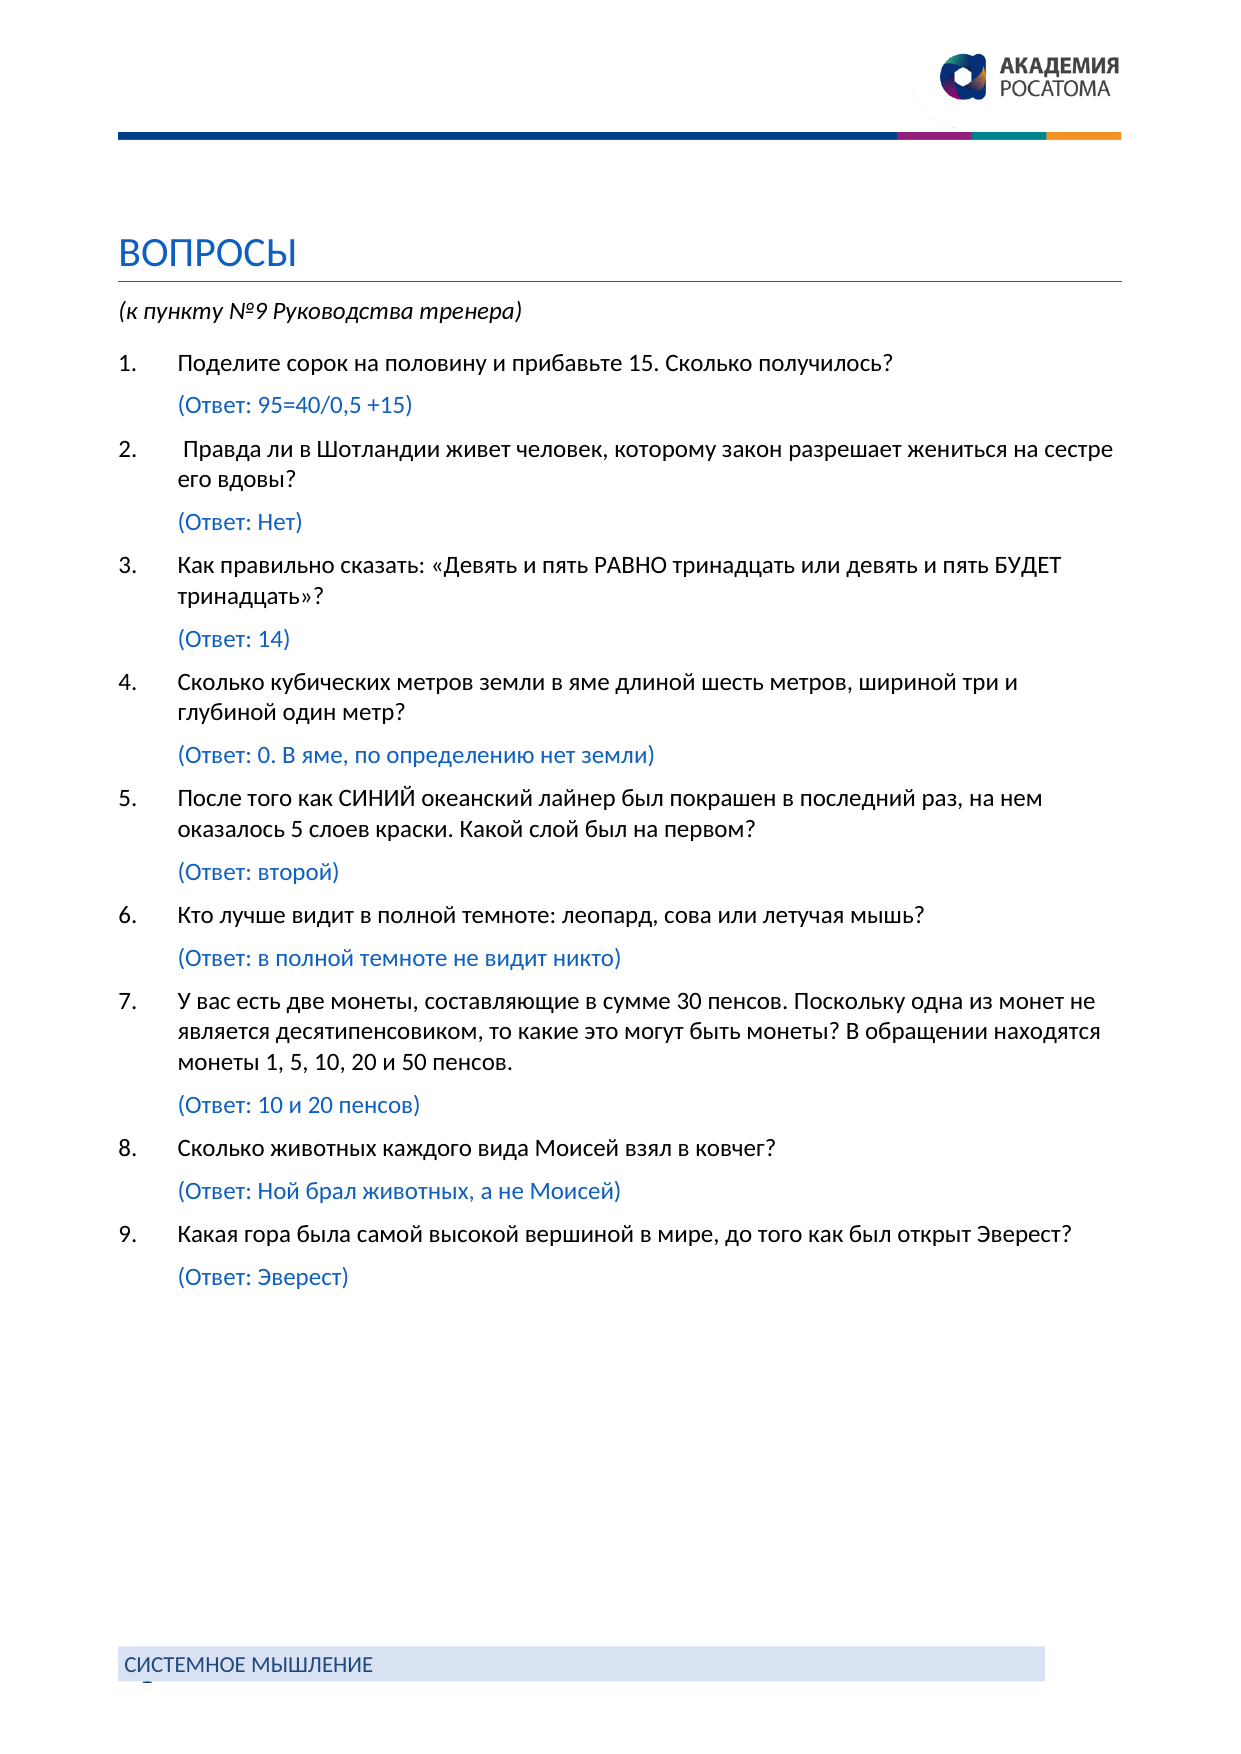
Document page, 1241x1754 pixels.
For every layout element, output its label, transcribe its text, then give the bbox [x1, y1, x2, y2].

text 7. У вас есть две монеты, составляющие в сумме 30 пенсов. Поскольку одна из монет не является десятипенсовиком, то какие это могут быть монеты? В обращении находятся монеты 1, 5, 10, 20 и 50 пенсов. [118, 985, 1122, 1077]
text 2. Правда ли в Шотландии живет человек, которому закон разрешает жениться на сестре его вдовы? [118, 433, 1122, 494]
picture [911, 25, 1147, 128]
picture [117, 132, 1122, 141]
list Поделите сорок на половину и прибавьте 15. Сколько получилось? [118, 347, 1122, 377]
text 6. Кто лучше видит в полной темноте: леопард, сова или летучая мышь? [118, 899, 1122, 929]
list (Ответ: второй) [177, 856, 1122, 886]
list (Ответ: 14) [177, 623, 1122, 653]
text 8. Сколько животных каждого вида Моисей взял в ковчег? [118, 1132, 1122, 1163]
text 9. Какая гора была самой высокой вершиной в мире, до того как был открыт Эверест? [118, 1218, 1122, 1249]
list (Ответ: Эверест) [177, 1261, 1122, 1292]
list (Ответ: Нет) [177, 506, 1122, 537]
subtitle Вопросы [118, 226, 1122, 281]
text 5. После того как СИНИЙ океанский лайнер был покрашен в последний раз, на нем оказалось 5 слоев краски. Какой слой был на первом? [118, 782, 1122, 843]
text 4. Сколько кубических метров земли в яме длиной шесть метров, шириной три и глубиной один метр? [118, 666, 1122, 727]
list (Ответ: 10 и 20 пенсов) [177, 1089, 1122, 1119]
list (Ответ: 95=40/0,5 +15) [177, 390, 1122, 420]
text 3. Как правильно сказать: «Девять и пять РАВНО тринадцать или девять и пять БУДЕТ тринадцать»? [118, 549, 1122, 610]
list (Ответ: в полной темноте не видит никто) [177, 942, 1122, 972]
list (Ответ: Ной брал животных, а не Моисей) [177, 1175, 1122, 1206]
list (Ответ: 0. В яме, по определению нет земли) [177, 739, 1122, 770]
text (к пункту №9 Руководства тренера) [118, 295, 1122, 326]
